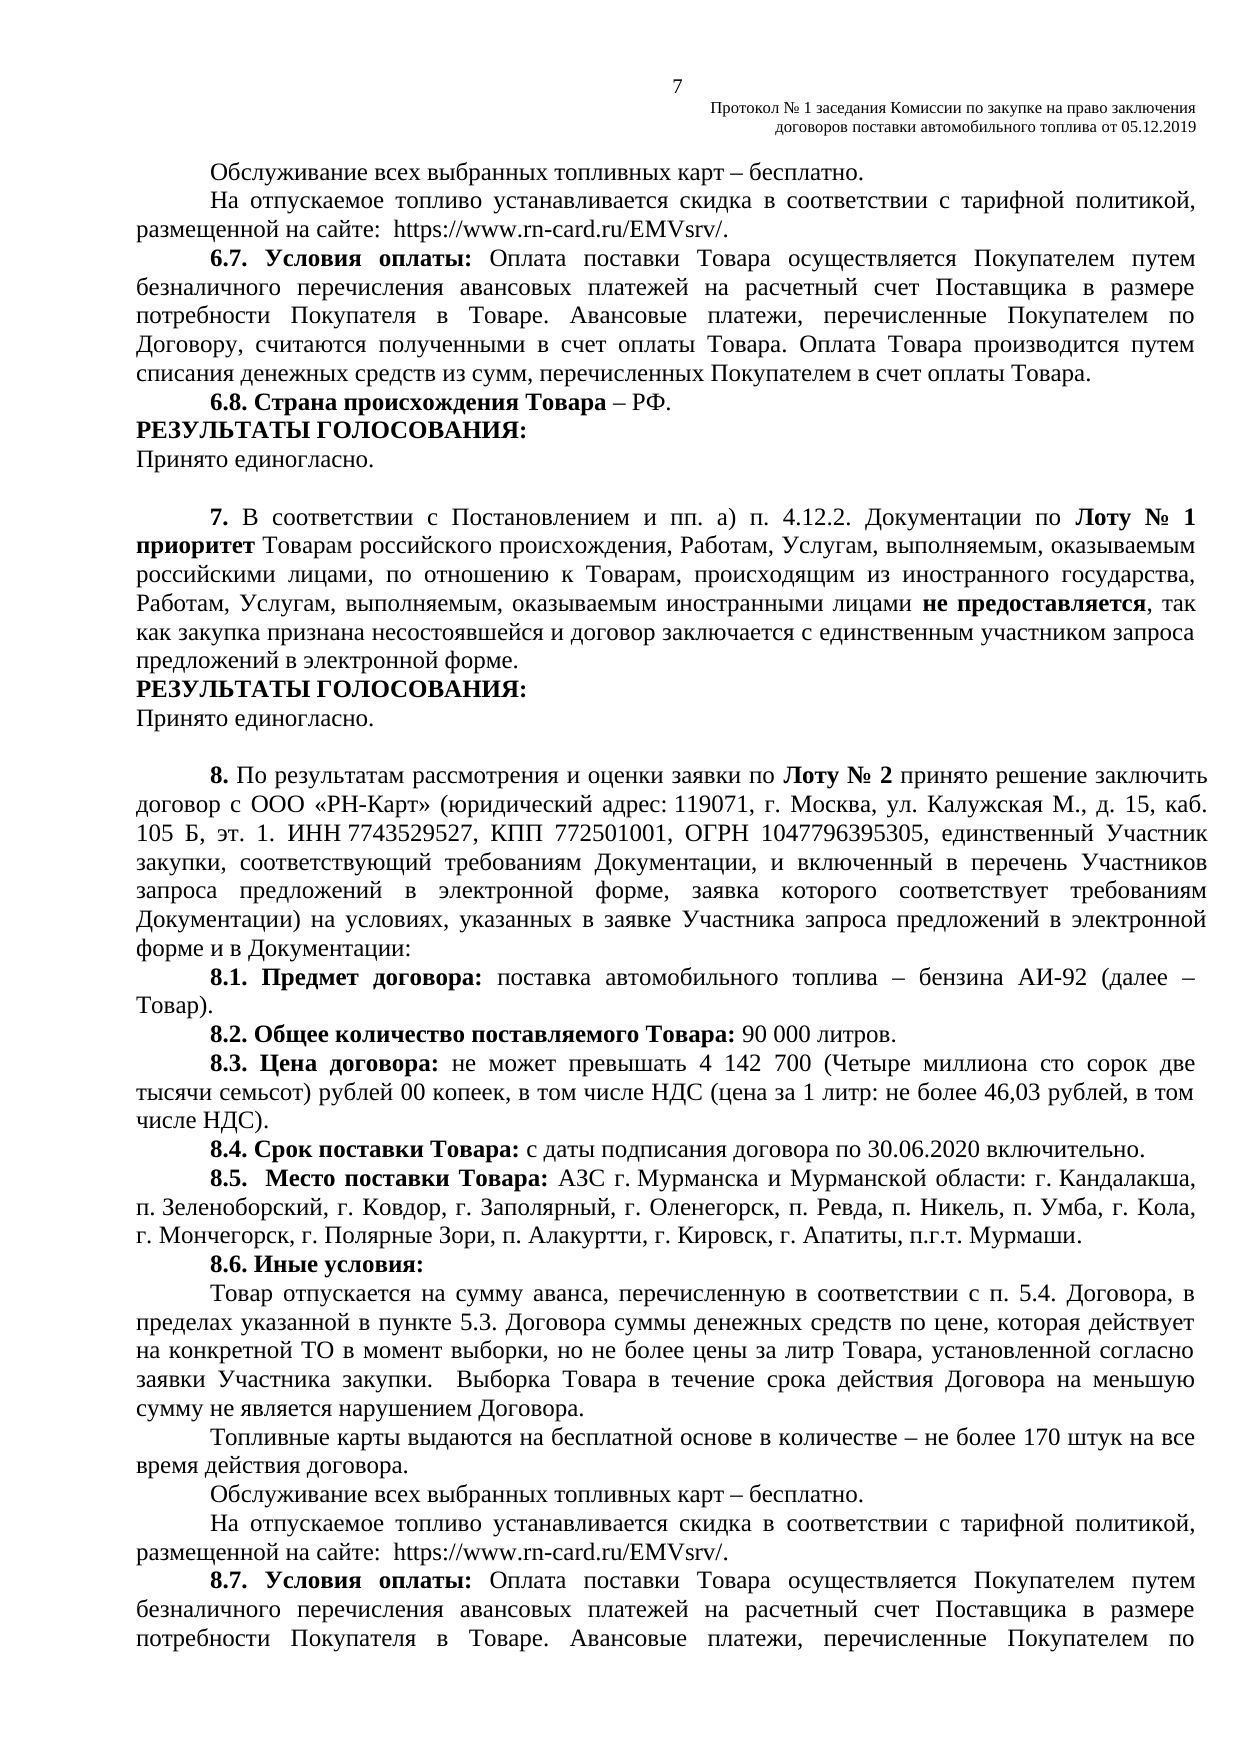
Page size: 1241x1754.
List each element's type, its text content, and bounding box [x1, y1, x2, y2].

text 8.1. Предмет договора: поставка автомобильного топлива – бензина АИ-92 (далее – Товар). [136, 962, 1196, 1019]
text 8.2. Общее количество поставляемого Товара: 90 000 литров. [136, 1019, 1196, 1048]
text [136, 1565, 1196, 1652]
text РЕЗУЛЬТАТЫ ГОЛОСОВАНИЯ: [136, 674, 1196, 703]
text 8.4. Срок поставки Товара: с даты подписания договора по 30.06.2020 включительно. [136, 1134, 1196, 1163]
text 6.7. Условия оплаты: Оплата поставки Товара осуществляется Покупателем путем безналичного перечисления авансовых платежей на расчетный счет Поставщика в размере потребности Покупателя в Товаре. Авансовые платежи, перечисленные Покупателем по Договору, считаются полученными в счет оплаты Товара. Оплата Товара производится путем списания денежных средств из сумм, перечисленных Покупателем в счет оплаты Товара. [136, 243, 1196, 387]
text Топливные карты выдаются на бесплатной основе в количестве – не более 170 штук на все время действия договора. [136, 1422, 1196, 1479]
text 8.6. Иные условия: [136, 1249, 1196, 1278]
text Принято единогласно. [136, 444, 1196, 473]
text 8.3. Цена договора: не может превышать 4 142 700 (Четыре миллиона сто сорок две тысячи семьсот) рублей 00 копеек, в том числе НДС (цена за 1 литр: не более 46,03 рублей, в том числе НДС). [136, 1048, 1196, 1134]
text Товар отпускается на сумму аванса, перечисленную в соответствии с п. 5.4. Договора, в пределах указанной в пункте 5.3. Договора суммы денежных средств по цене, которая действует на конкретной ТО в момент выборки, но не более цены за литр Товара, установленной согласно заявки Участника закупки. Выборка Товара в течение срока действия Договора на меньшую сумму не является нарушением Договора. [136, 1278, 1196, 1422]
text Принято единогласно. [136, 703, 1196, 732]
text РЕЗУЛЬТАТЫ ГОЛОСОВАНИЯ: [136, 415, 1196, 444]
text 7. В соответствии с Постановлением и пп. а) п. 4.12.2. Документации по Лоту № 1 приоритет Товарам российского происхождения, Работам, Услугам, выполняемым, оказываемым российскими лицами, по отношению к Товарам, происходящим из иностранного государства, Работам, Услугам, выполняемым, оказываемым иностранными лицами не предоставляется, так как закупка признана несостоявшейся и договор заключается с единственным участником запроса предложений в электронной форме. [136, 502, 1196, 674]
text 8.5. Место поставки Товара: АЗС г. Мурманска и Мурманской области: г. Кандалакша, п. Зеленоборский, г. Ковдор, г. Заполярный, г. Оленегорск, п. Ревда, п. Никель, п. Умба, г. Кола, г. Мончегорск, г. Полярные Зори, п. Алакуртти, г. Кировск, г. Апатиты, п.г.т. Мурмаши. [136, 1163, 1196, 1249]
subtitle 8. По результатам рассмотрения и оценки заявки по Лоту № 2 принято решение заключить договор с ООО «РН-Карт» (юридический адрес: 119071, г. Москва, ул. Калужская М., д. 15, каб. 105 Б, эт. 1. ИНН 7743529527, КПП 772501001, ОГРН 1047796395305, единственный Участник закупки, соответствующий требованиям Документации, и включенный в перечень Участников запроса предложений в электронной форме, заявка которого соответствует требованиям Документации) на условиях, указанных в заявке Участника запроса предложений в электронной форме и в Документации: [136, 760, 1208, 962]
text На отпускаемое топливо устанавливается скидка в соответствии с тарифной политикой, размещенной на сайте: https://www.rn-card.ru/EMVsrv/. [136, 1508, 1196, 1565]
text Обслуживание всех выбранных топливных карт – бесплатно. [136, 1479, 1196, 1508]
text 6.8. Страна происхождения Товара – РФ. [136, 387, 1196, 415]
text На отпускаемое топливо устанавливается скидка в соответствии с тарифной политикой, размещенной на сайте: https://www.rn-card.ru/EMVsrv/. [136, 185, 1196, 243]
text Обслуживание всех выбранных топливных карт – бесплатно. [136, 157, 1196, 185]
